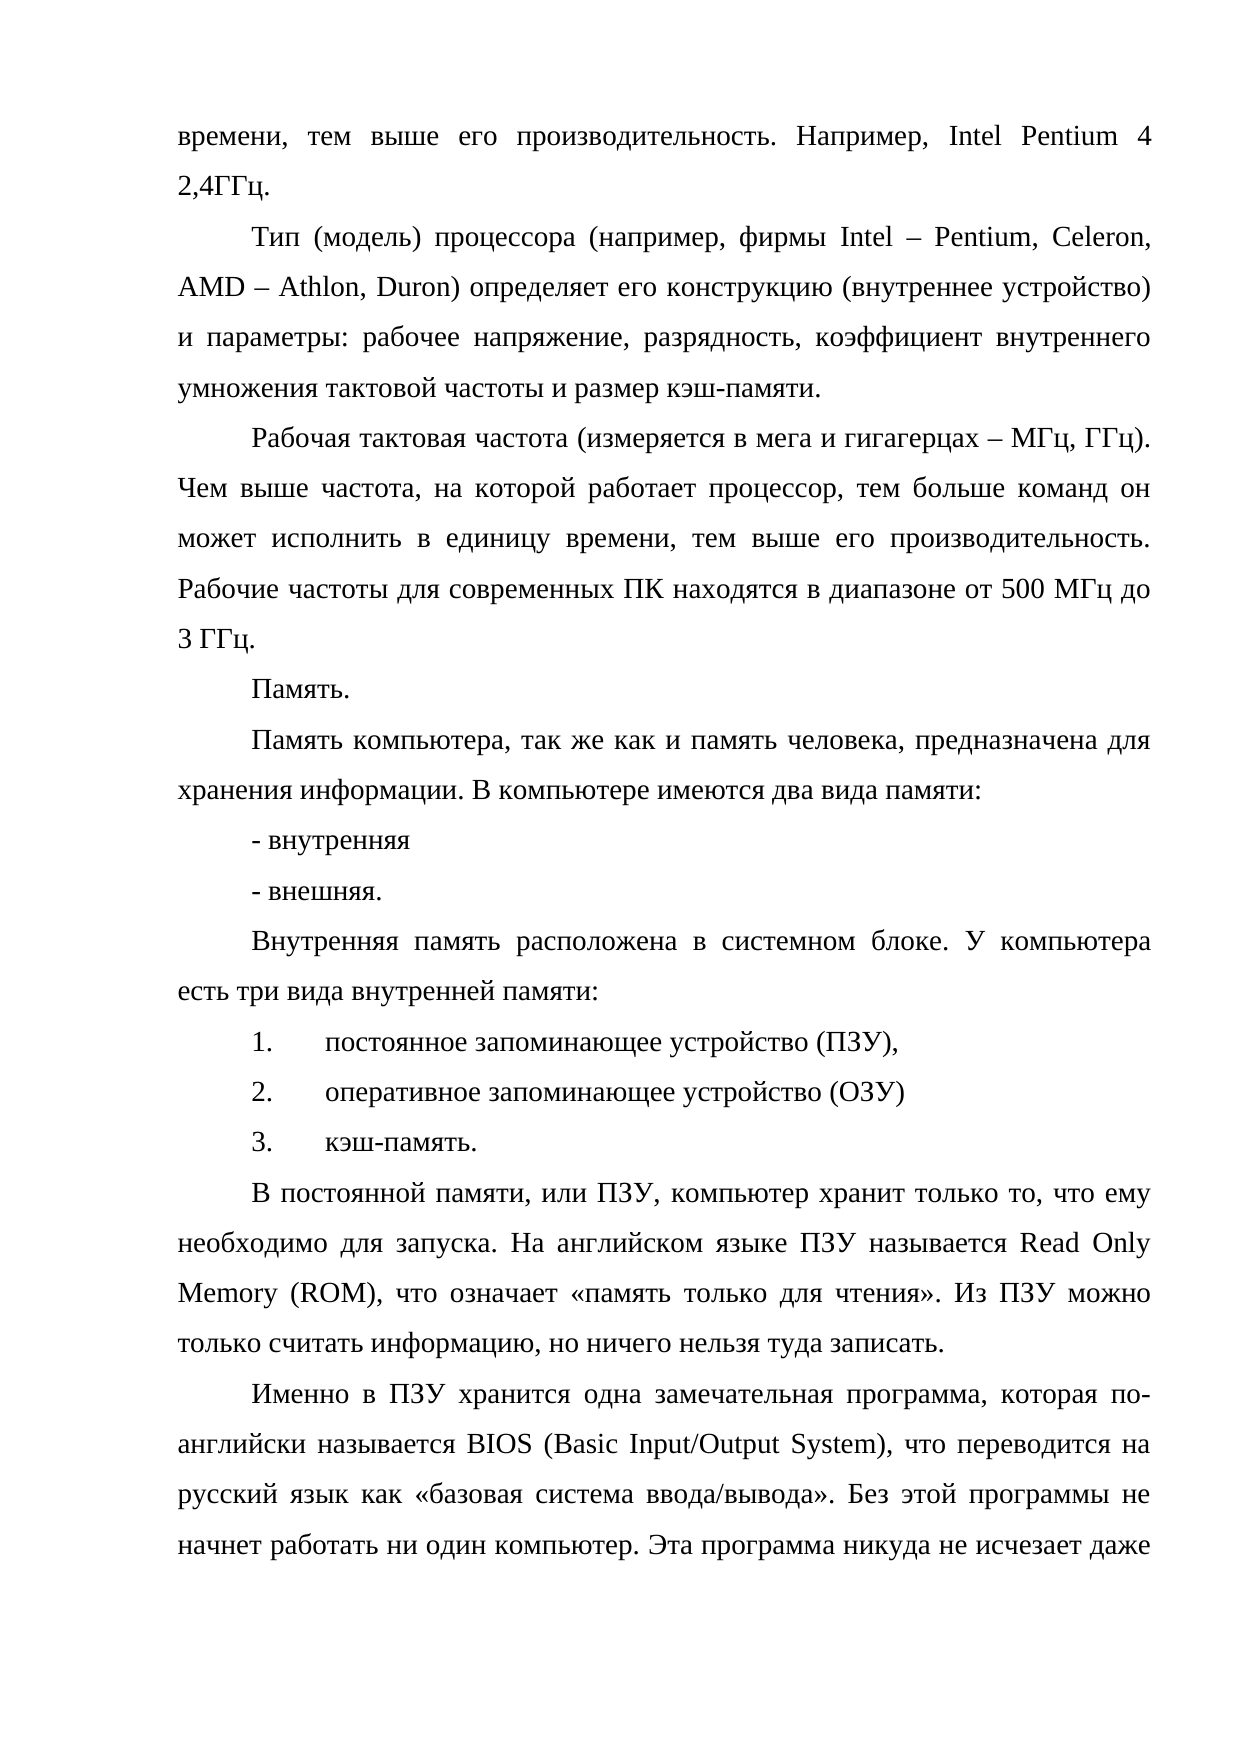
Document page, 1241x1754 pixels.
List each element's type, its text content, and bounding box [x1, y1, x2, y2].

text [177, 118, 1152, 202]
text - внешняя. [177, 873, 1152, 906]
list кэш-память. [177, 1124, 1152, 1158]
list постоянное запоминающее устройство (ПЗУ), [177, 1024, 1152, 1057]
text Память. [177, 672, 1152, 705]
text - внутренняя [177, 822, 1152, 856]
text Память компьютера, так же как и память человека, предназначена для хранения информации. В компьютере имеются два вида памяти: [177, 722, 1152, 806]
text Внутренняя память расположена в системном блоке. У компьютера есть три вида внутренней памяти: [177, 923, 1152, 1007]
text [177, 1376, 1152, 1560]
list оперативное запоминающее устройство (ОЗУ) [177, 1074, 1152, 1108]
text Рабочая тактовая частота (измеряется в мега и гигагерцах – МГц, ГГц). Чем выше частота, на которой работает процессор, тем больше команд он может исполнить в единицу времени, тем выше его производительность. Рабочие частоты для современных ПК находятся в диапазоне от 500 МГц до 3 ГГц. [177, 420, 1152, 655]
text В постоянной памяти, или ПЗУ, компьютер хранит только то, что ему необходимо для запуска. На английском языке ПЗУ называется Read Only Memory (ROM), что означает «память только для чтения». Из ПЗУ можно только считать информацию, но ничего нельзя туда записать. [177, 1175, 1152, 1359]
text Тип (модель) процессора (например, фирмы Intel – Pentium, Celeron, AMD – Athlon, Duron) определяет его конструкцию (внутреннее устройство) и параметры: рабочее напряжение, разрядность, коэффициент внутреннего умножения тактовой частоты и размер кэш-памяти. [177, 219, 1152, 403]
